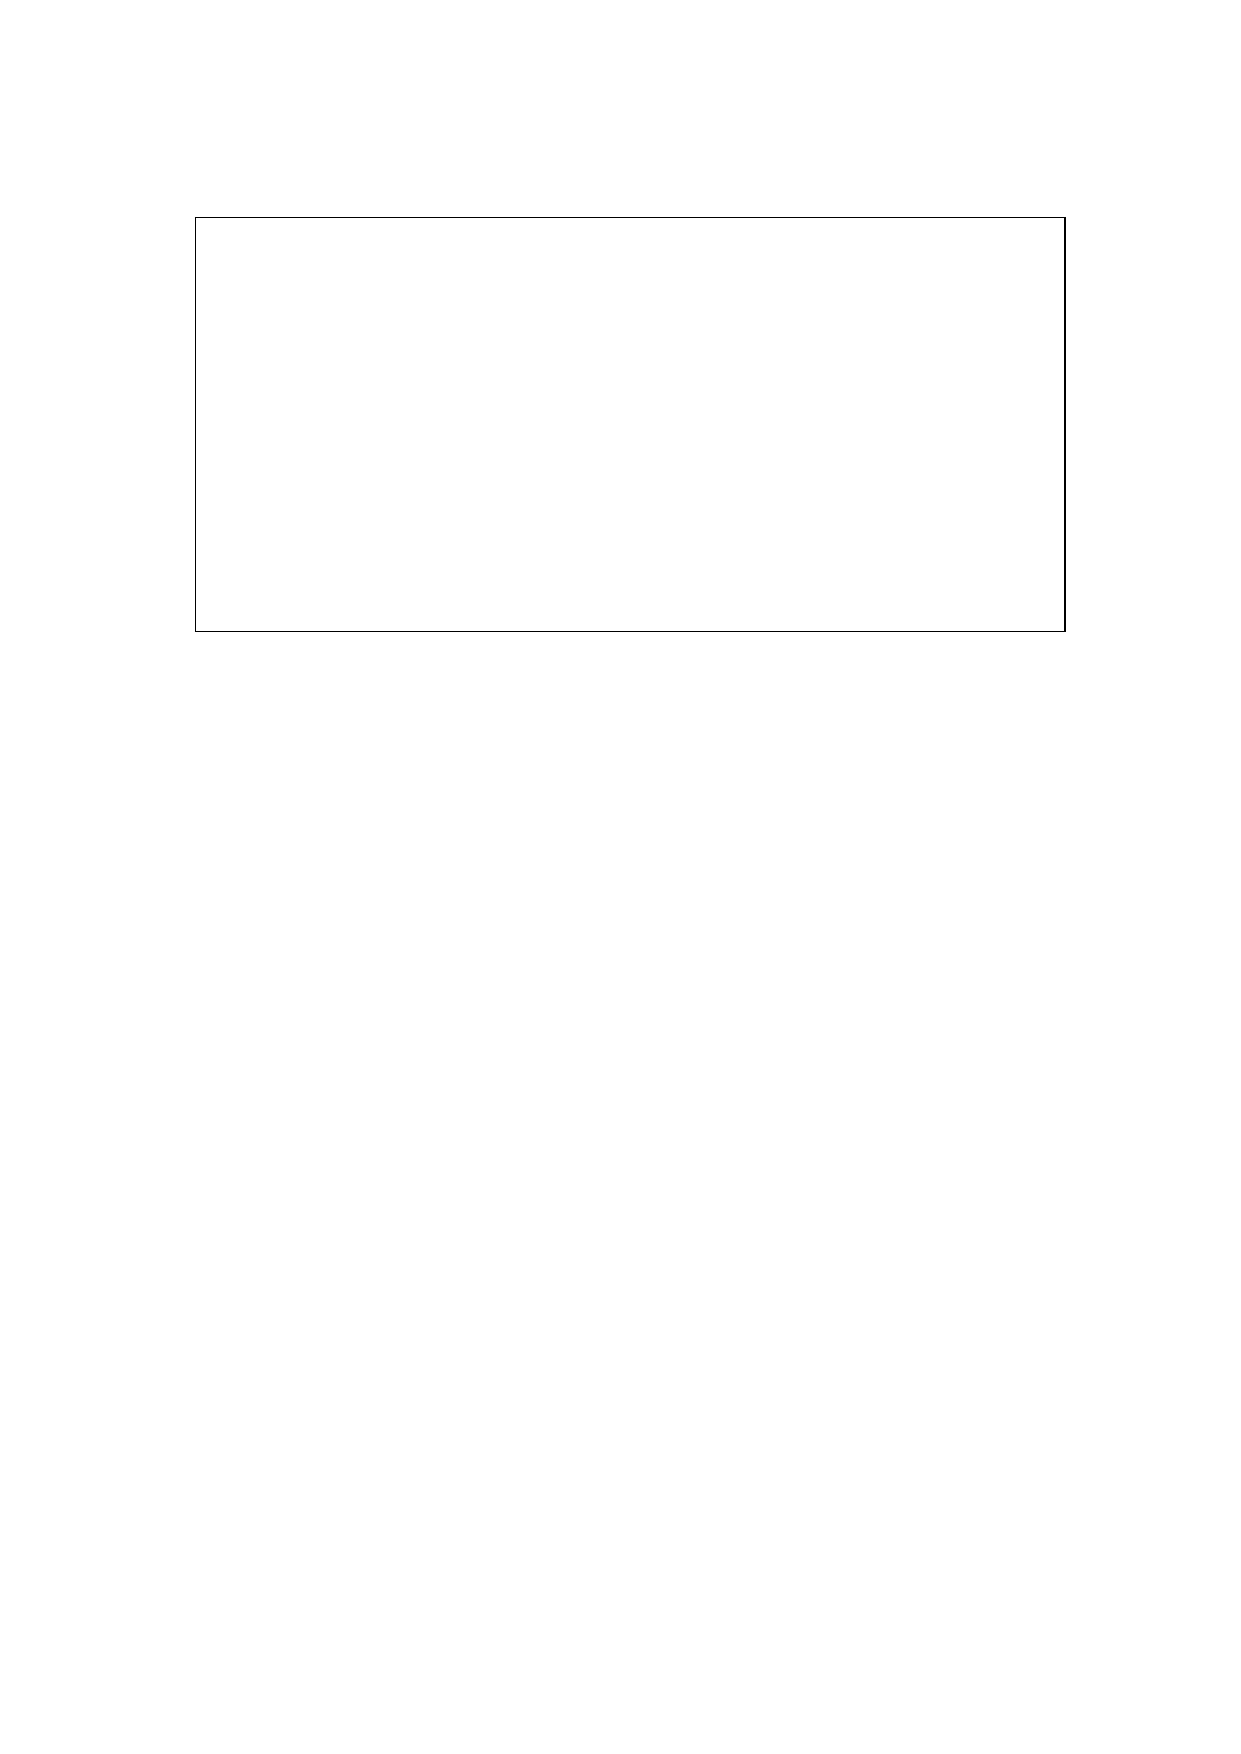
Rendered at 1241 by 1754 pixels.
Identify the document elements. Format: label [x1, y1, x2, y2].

table_cell [196, 218, 1064, 631]
